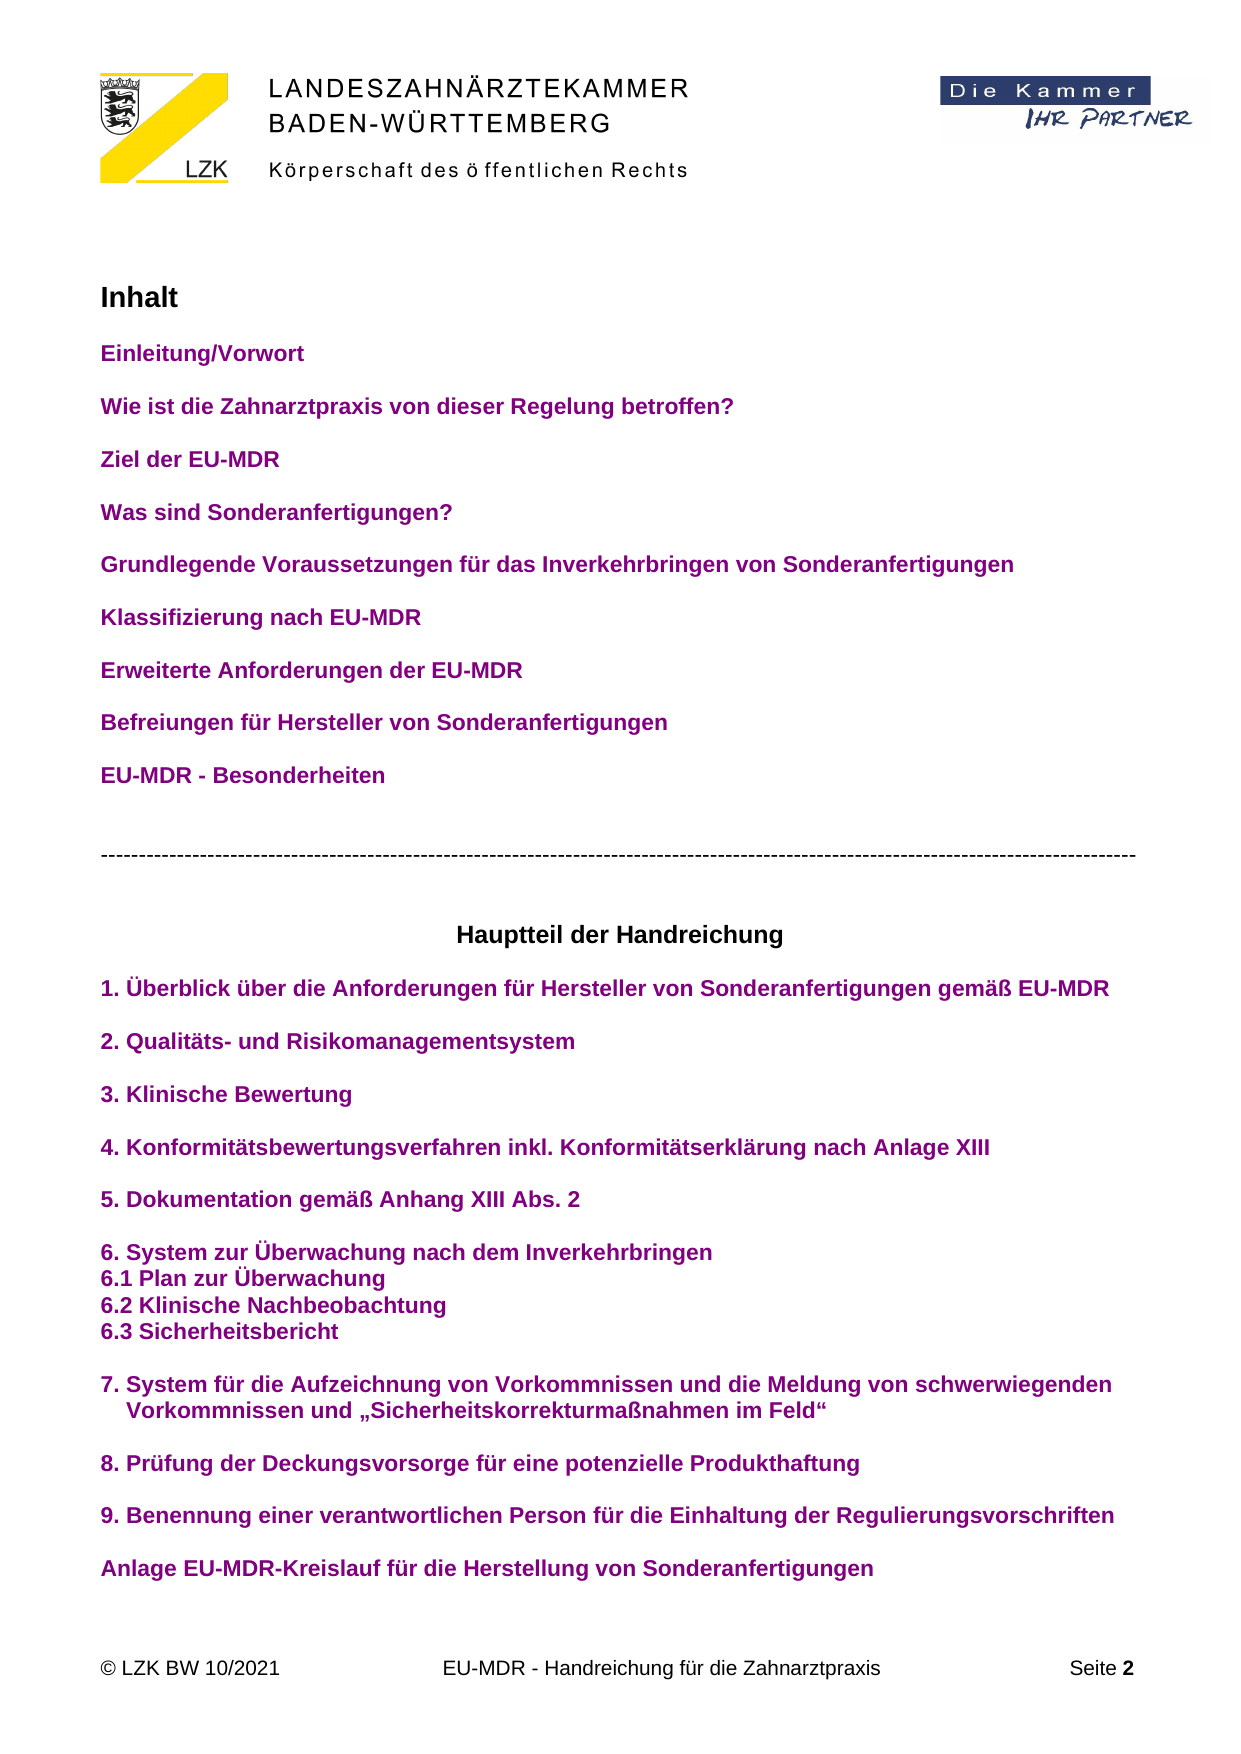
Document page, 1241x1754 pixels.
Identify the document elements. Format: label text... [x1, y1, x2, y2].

text 1. Überblick über die Anforderungen für Hersteller von Sonderanfertigungen gemäß EU-MDR [100, 975, 1140, 1002]
text Anlage EU-MDR-Kreislauf für die Herstellung von Sonderanfertigungen [100, 1555, 1140, 1581]
picture [100, 73, 691, 183]
text 3. Klinische Bewertung [100, 1081, 1140, 1107]
text Befreiungen für Hersteller von Sonderanfertigungen [100, 709, 1140, 736]
picture [940, 76, 1213, 143]
text Was sind Sonderanfertigungen? [100, 498, 1140, 525]
text ---------------------------------------------------------------------------------------------------------------------------------------- [100, 841, 1140, 867]
text Hauptteil der Handreichung [100, 920, 1140, 949]
text 5. Dokumentation gemäß Anhang XIII Abs. 2 [100, 1186, 1140, 1212]
text 2. Qualitäts- und Risikomanagementsystem [100, 1028, 1140, 1054]
text 6.2 Klinische Nachbeobachtung [100, 1292, 1140, 1318]
text Inhalt [100, 281, 1140, 314]
text 6. System zur Überwachung nach dem Inverkehrbringen [100, 1239, 1140, 1265]
text Ziel der EU-MDR [100, 446, 1140, 472]
text 6.3 Sicherheitsbericht [100, 1318, 1140, 1344]
text Einleitung/Vorwort [100, 340, 1140, 367]
text EU-MDR - Besonderheiten [100, 762, 1140, 788]
text Grundlegende Voraussetzungen für das Inverkehrbringen von Sonderanfertigungen [100, 551, 1140, 578]
text 9. Benennung einer verantwortlichen Person für die Einhaltung der Regulierungsvorschriften [100, 1502, 1140, 1529]
text Klassifizierung nach EU-MDR [100, 604, 1140, 630]
text Erweiterte Anforderungen der EU-MDR [100, 657, 1140, 683]
text 7. System für die Aufzeichnung von Vorkommnissen und die Meldung von schwerwiegenden Vorkommnissen und „Sicherheitskorrekturmaßnahmen im Feld“ [100, 1371, 1140, 1423]
text Wie ist die Zahnarztpraxis von dieser Regelung betroffen? [100, 393, 1140, 419]
text 4. Konformitätsbewertungsverfahren inkl. Konformitätserklärung nach Anlage XIII [100, 1133, 1140, 1160]
text 8. Prüfung der Deckungsvorsorge für eine potenzielle Produkthaftung [100, 1450, 1140, 1476]
text 6.1 Plan zur Überwachung [100, 1265, 1140, 1292]
